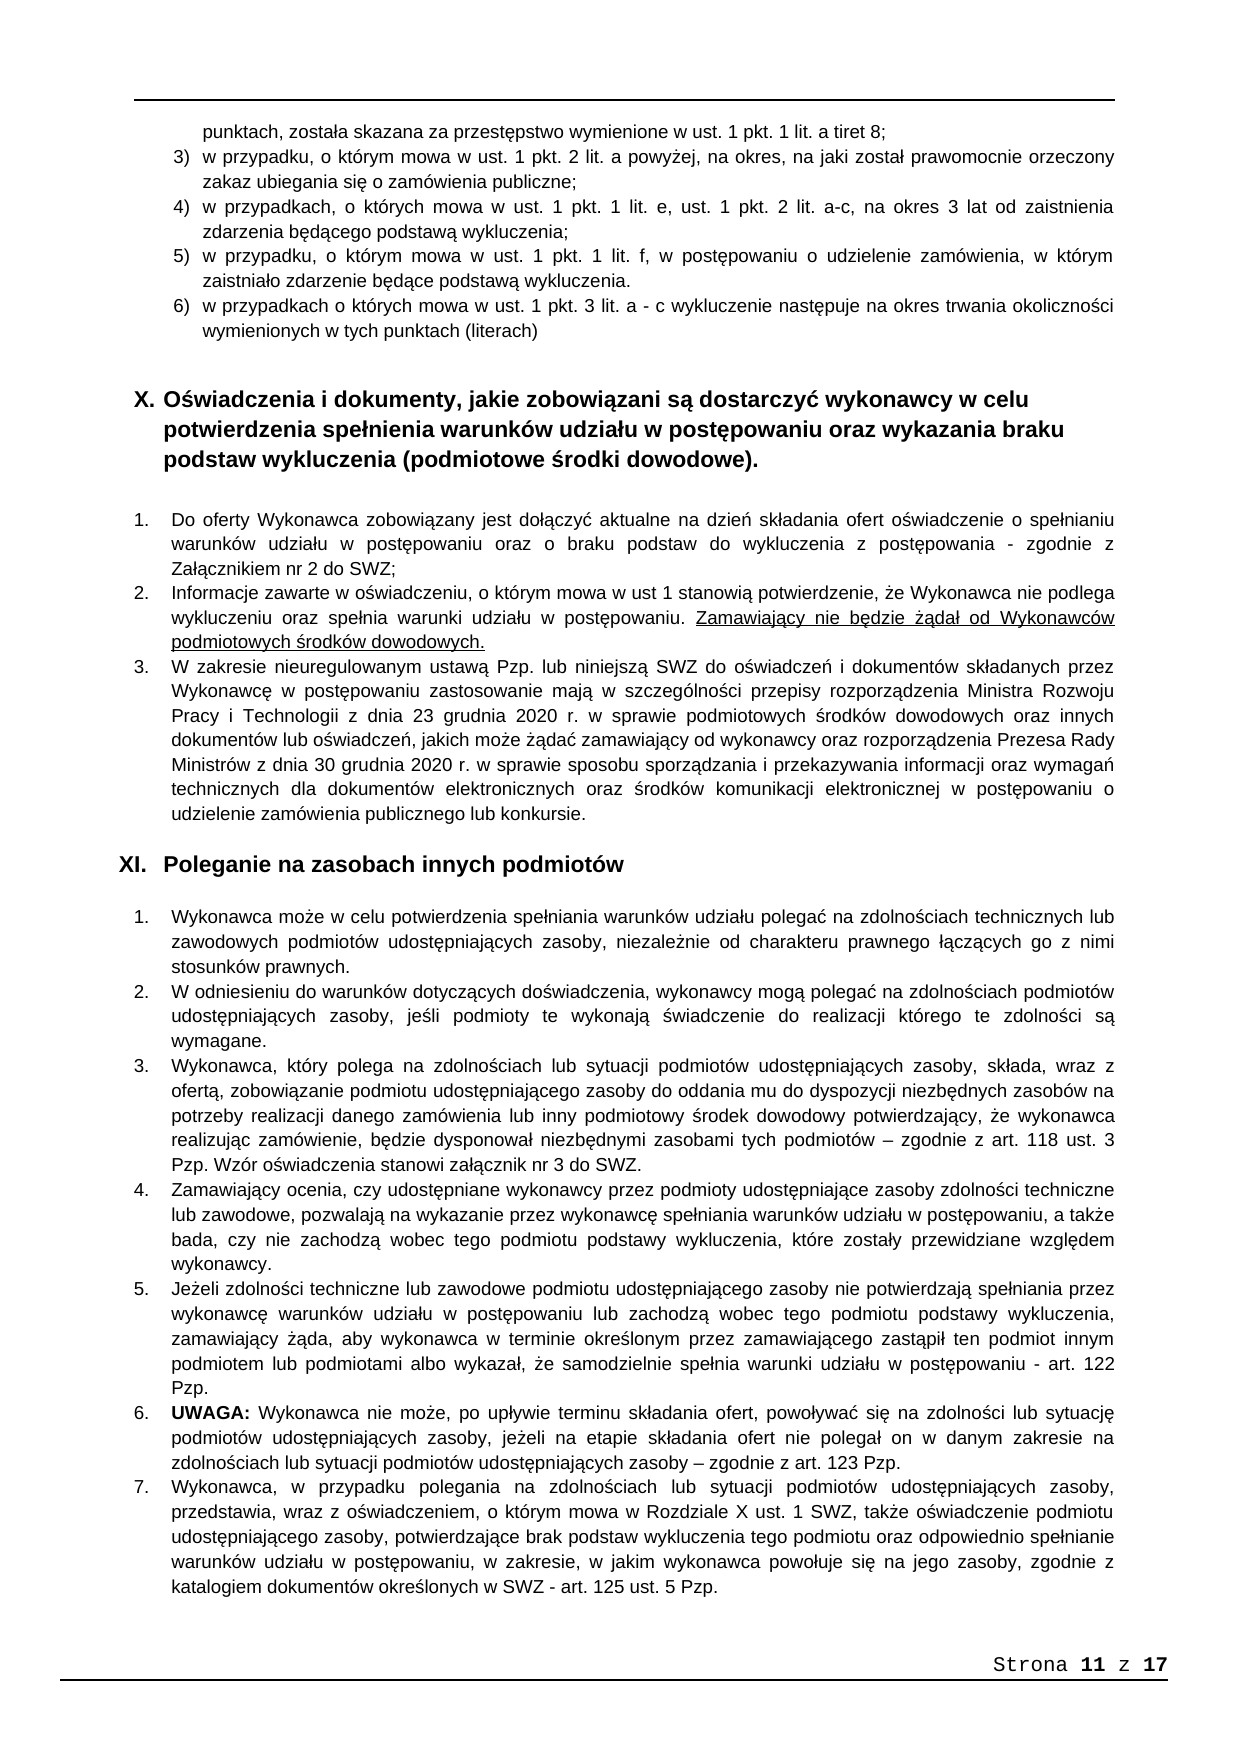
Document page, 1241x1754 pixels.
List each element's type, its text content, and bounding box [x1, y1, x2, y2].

list W odniesieniu do warunków dotyczących doświadczenia, wykonawcy mogą polegać na zdolnościach podmiotów udostępniających zasoby, jeśli podmioty te wykonają świadczenie do realizacji którego te zdolności są wymagane. [133, 980, 1115, 1052]
list w przypadkach o których mowa w ust. 1 pkt. 3 lit. a - c wykluczenie następuje na okres trwania okoliczności wymienionych w tych punktach (literach) [173, 295, 1115, 341]
list Wykonawca, w przypadku polegania na zdolnościach lub sytuacji podmiotów udostępniających zasoby, przedstawia, wraz z oświadczeniem, o którym mowa w Rozdziale X ust. 1 SWZ, także oświadczenie podmiotu udostępniającego zasoby, potwierdzające brak podstaw wykluczenia tego podmiotu oraz odpowiednio spełnianie warunków udziału w postępowaniu, w zakresie, w jakim wykonawca powołuje się na jego zasoby, zgodnie z katalogiem dokumentów określonych w SWZ - art. 125 ust. 5 Pzp. [133, 1476, 1115, 1597]
list Do oferty Wykonawca zobowiązany jest dołączyć aktualne na dzień składania ofert oświadczenie o spełnianiu warunków udziału w postępowaniu oraz o braku podstaw do wykluczenia z postępowania - zgodnie z Załącznikiem nr 2 do SWZ; [133, 507, 1115, 580]
list Wykonawca może w celu potwierdzenia spełniania warunków udziału polegać na zdolnościach technicznych lub zawodowych podmiotów udostępniających zasoby, niezależnie od charakteru prawnego łączących go z nimi stosunków prawnych. [133, 906, 1115, 977]
list Jeżeli zdolności techniczne lub zawodowe podmiotu udostępniającego zasoby nie potwierdzają spełniania przez wykonawcę warunków udziału w postępowaniu lub zachodzą wobec tego podmiotu podstawy wykluczenia, zamawiający żąda, aby wykonawca w terminie określonym przez zamawiającego zastąpił ten podmiot innym podmiotem lub podmiotami albo wykazał, że samodzielnie spełnia warunki udziału w postępowaniu - art. 122 Pzp. [133, 1278, 1115, 1399]
list Poleganie na zasobach innych podmiotów [119, 851, 1115, 877]
list Informacje zawarte w oświadczeniu, o którym mowa w ust 1 stanowią potwierdzenie, że Wykonawca nie podlega wykluczeniu oraz spełnia warunki udziału w postępowaniu. Zamawiający nie będzie żądał od Wykonawców podmiotowych środków dowodowych. [133, 580, 1115, 653]
list w przypadku, o którym mowa w ust. 1 pkt. 2 lit. a powyżej, na okres, na jaki został prawomocnie orzeczony zakaz ubiegania się o zamówienia publiczne; [173, 146, 1115, 192]
list w przypadkach, o których mowa w ust. 1 pkt. 1 lit. e, ust. 1 pkt. 2 lit. a-c, na okres 3 lat od zaistnienia zdarzenia będącego podstawą wykluczenia; [173, 196, 1115, 242]
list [173, 121, 1115, 143]
list Wykonawca, który polega na zdolnościach lub sytuacji podmiotów udostępniających zasoby, składa, wraz z ofertą, zobowiązanie podmiotu udostępniającego zasoby do oddania mu do dyspozycji niezbędnych zasobów na potrzeby realizacji danego zamówienia lub inny podmiotowy środek dowodowy potwierdzający, że wykonawca realizując zamówienie, będzie dysponował niezbędnymi zasobami tych podmiotów – zgodnie z art. 118 ust. 3 Pzp. Wzór oświadczenia stanowi załącznik nr 3 do SWZ. [133, 1055, 1115, 1176]
list UWAGA: Wykonawca nie może, po upływie terminu składania ofert, powoływać się na zdolności lub sytuację podmiotów udostępniających zasoby, jeżeli na etapie składania ofert nie polegał on w danym zakresie na zdolnościach lub sytuacji podmiotów udostępniających zasoby – zgodnie z art. 123 Pzp. [133, 1402, 1115, 1473]
list w przypadku, o którym mowa w ust. 1 pkt. 1 lit. f, w postępowaniu o udzielenie zamówienia, w którym zaistniało zdarzenie będące podstawą wykluczenia. [173, 245, 1115, 292]
list Zamawiający ocenia, czy udostępniane wykonawcy przez podmioty udostępniające zasoby zdolności techniczne lub zawodowe, pozwalają na wykazanie przez wykonawcę spełniania warunków udziału w postępowaniu, a także bada, czy nie zachodzą wobec tego podmiotu podstawy wykluczenia, które zostały przewidziane względem wykonawcy. [133, 1179, 1115, 1275]
list Oświadczenia i dokumenty, jakie zobowiązani są dostarczyć wykonawcy w celu potwierdzenia spełnienia warunków udziału w postępowaniu oraz wykazania braku podstaw wykluczenia (podmiotowe środki dowodowe). [133, 386, 1115, 473]
list W zakresie nieuregulowanym ustawą Pzp. lub niniejszą SWZ do oświadczeń i dokumentów składanych przez Wykonawcę w postępowaniu zastosowanie mają w szczególności przepisy rozporządzenia Ministra Rozwoju Pracy i Technologii z dnia 23 grudnia 2020 r. w sprawie podmiotowych środków dowodowych oraz innych dokumentów lub oświadczeń, jakich może żądać zamawiający od wykonawcy oraz rozporządzenia Prezesa Rady Ministrów z dnia 30 grudnia 2020 r. w sprawie sposobu sporządzania i przekazywania informacji oraz wymagań technicznych dla dokumentów elektronicznych oraz środków komunikacji elektronicznej w postępowaniu o udzielenie zamówienia publicznego lub konkursie. [133, 653, 1115, 825]
